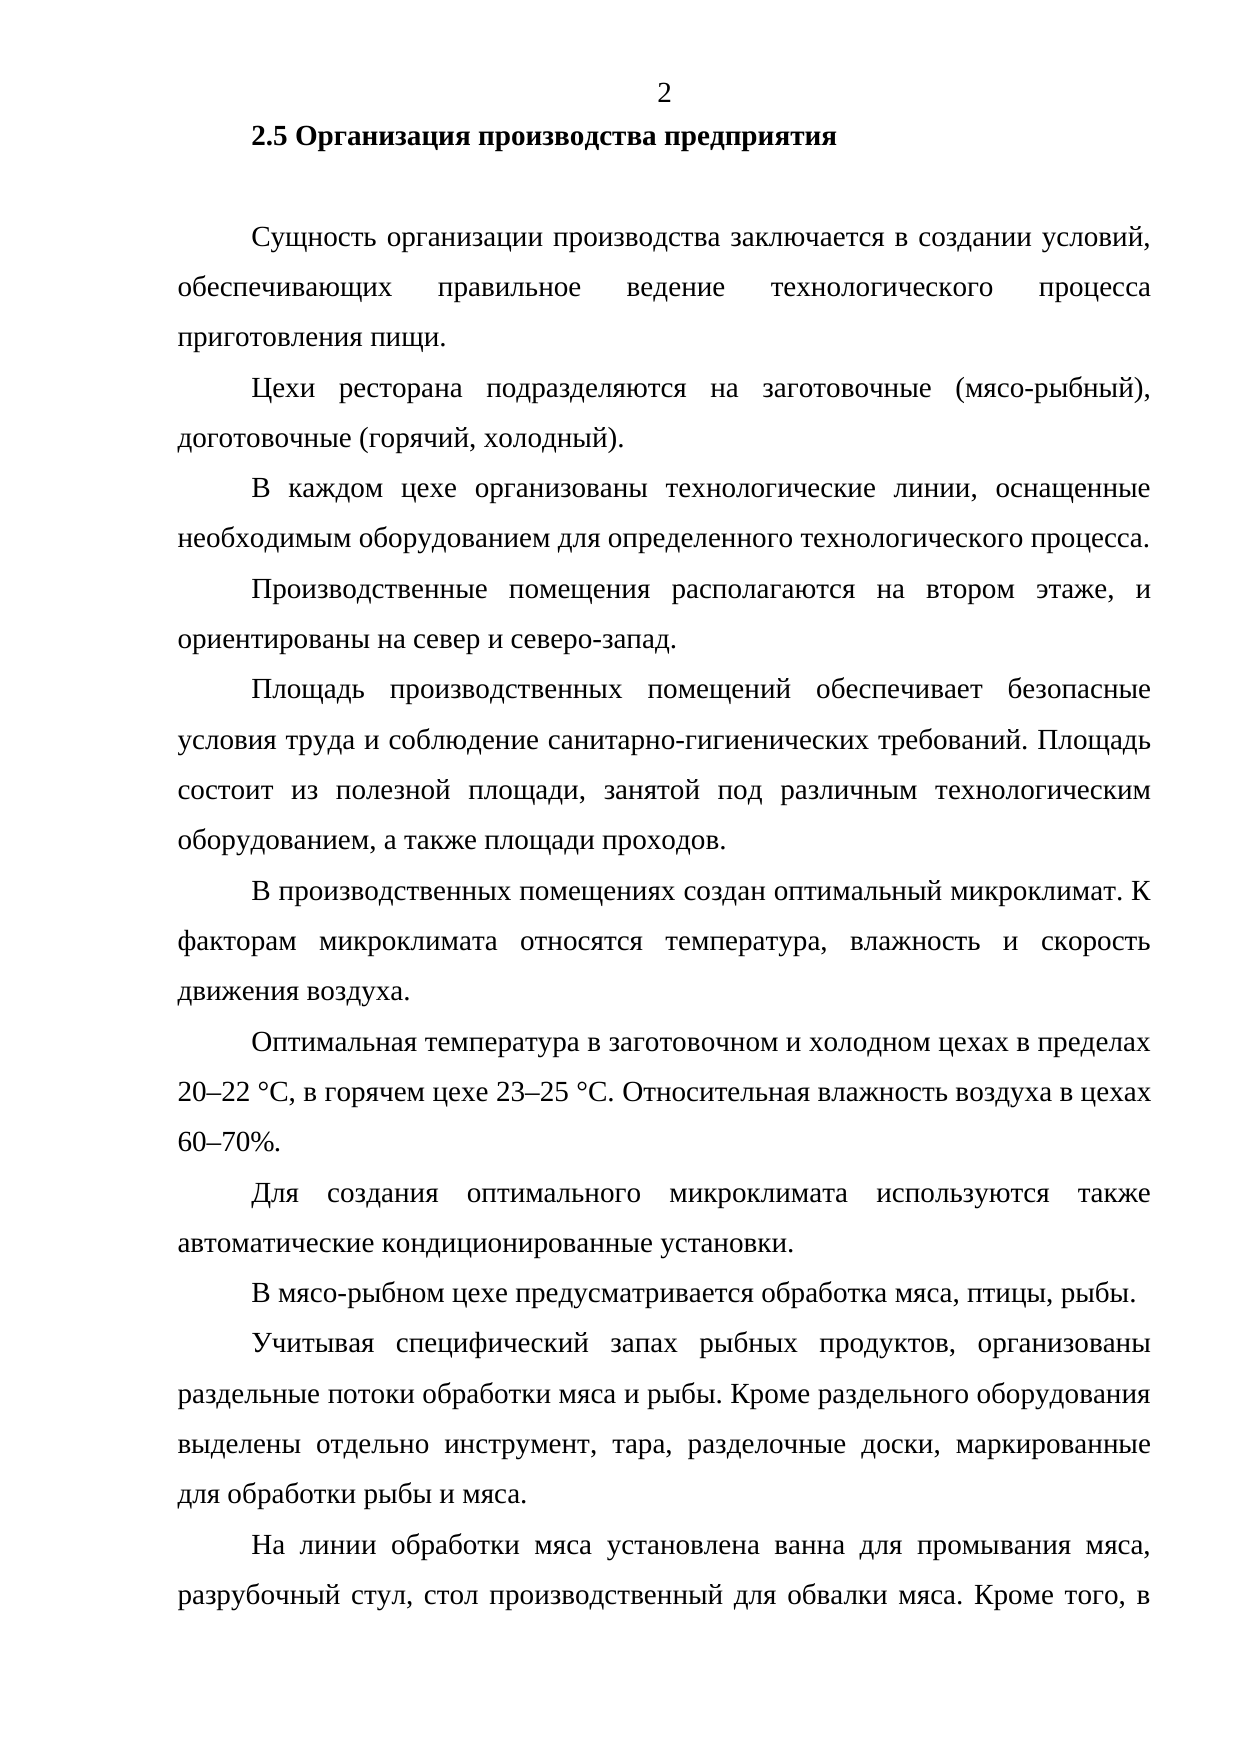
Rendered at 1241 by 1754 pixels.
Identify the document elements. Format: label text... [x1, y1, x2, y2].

text Для создания оптимального микроклимата используются также автоматические кондиционированные установки. [177, 1175, 1152, 1258]
text 2.5 Организация производства предприятия [177, 118, 1152, 152]
text В мясо-рыбном цехе предусматривается обработка мяса, птицы, рыбы. [177, 1275, 1152, 1309]
text В производственных помещениях создан оптимальный микроклимат. К факторам микроклимата относятся температура, влажность и скорость движения воздуха. [177, 873, 1152, 1007]
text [177, 1527, 1152, 1611]
text В каждом цехе организованы технологические линии, оснащенные необходимым оборудованием для определенного технологического процесса. [177, 470, 1152, 554]
text Площадь производственных помещений обеспечивает безопасные условия труда и соблюдение санитарно-гигиенических требований. Площадь состоит из полезной площади, занятой под различным технологическим оборудованием, а также площади проходов. [177, 672, 1152, 856]
text Цехи ресторана подразделяются на заготовочные (мясо-рыбный), доготовочные (горячий, холодный). [177, 370, 1152, 453]
text Учитывая специфический запах рыбных продуктов, организованы раздельные потоки обработки мяса и рыбы. Кроме раздельного оборудования выделены отдельно инструмент, тара, разделочные доски, маркированные для обработки рыбы и мяса. [177, 1326, 1152, 1510]
text Производственные помещения располагаются на втором этаже, и ориентированы на север и северо-запад. [177, 571, 1152, 655]
text Оптимальная температура в заготовочном и холодном цехах в пределах 20–22 °С, в горячем цехе 23–25 °С. Относительная влажность воздуха в цехах 60–70%. [177, 1024, 1152, 1158]
text Сущность организации производства заключается в создании условий, обеспечивающих правильное ведение технологического процесса приготовления пищи. [177, 219, 1152, 353]
